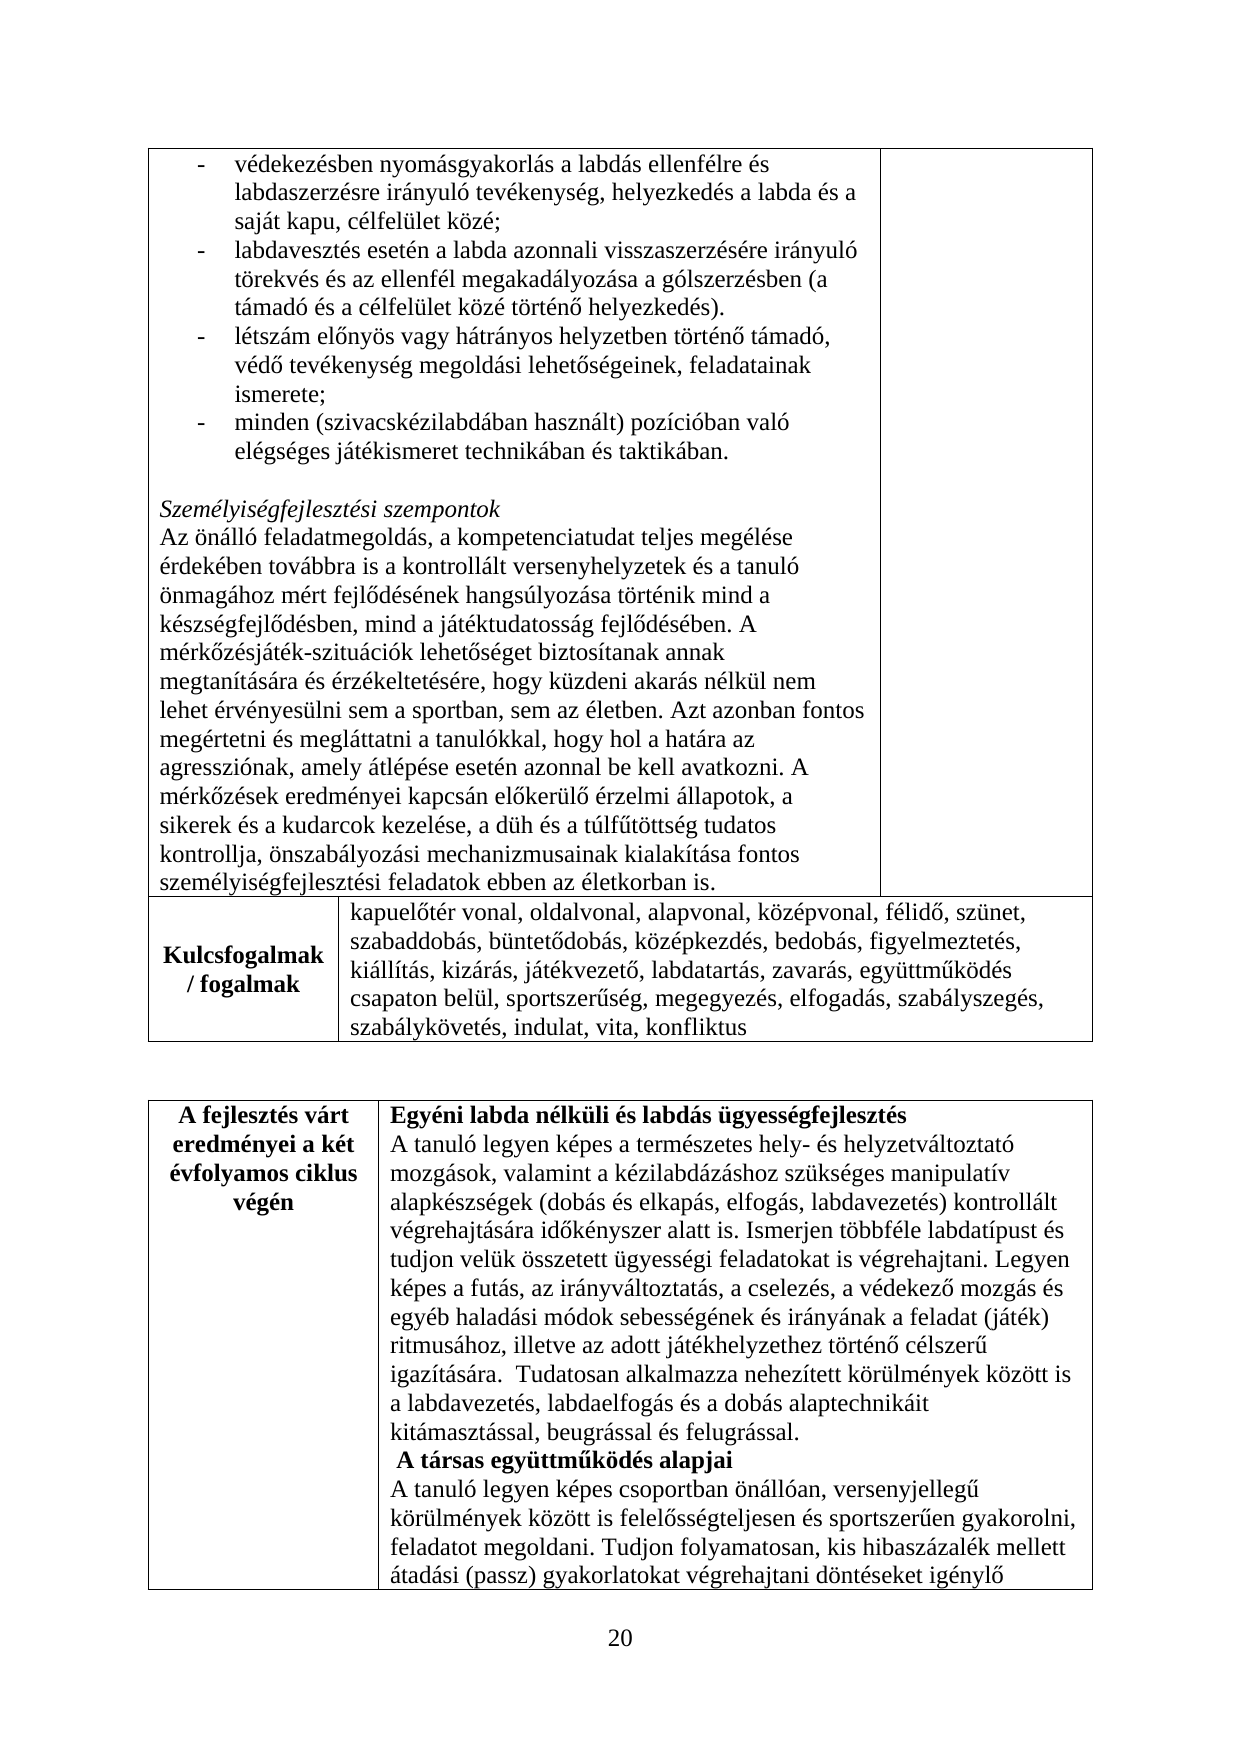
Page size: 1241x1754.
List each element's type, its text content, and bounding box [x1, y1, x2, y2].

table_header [379, 1101, 1092, 1589]
table_cell [881, 149, 1092, 896]
table_cell Kulcsfogalmak/ fogalmak [149, 897, 338, 1041]
table_cell kapuelőtér vonal, oldalvonal, alapvonal, középvonal, félidő, szünet, szabaddobás, büntetődobás, középkezdés, bedobás, figyelmeztetés, kiállítás, kizárás, játékvezető, labdatartás, zavarás, együttműködés csapaton belül, sportszerűség, megegyezés, elfogadás, szabályszegés, szabálykövetés, indulat, vita, konfliktus [339, 897, 1092, 1041]
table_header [149, 1101, 378, 1589]
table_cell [149, 149, 880, 896]
